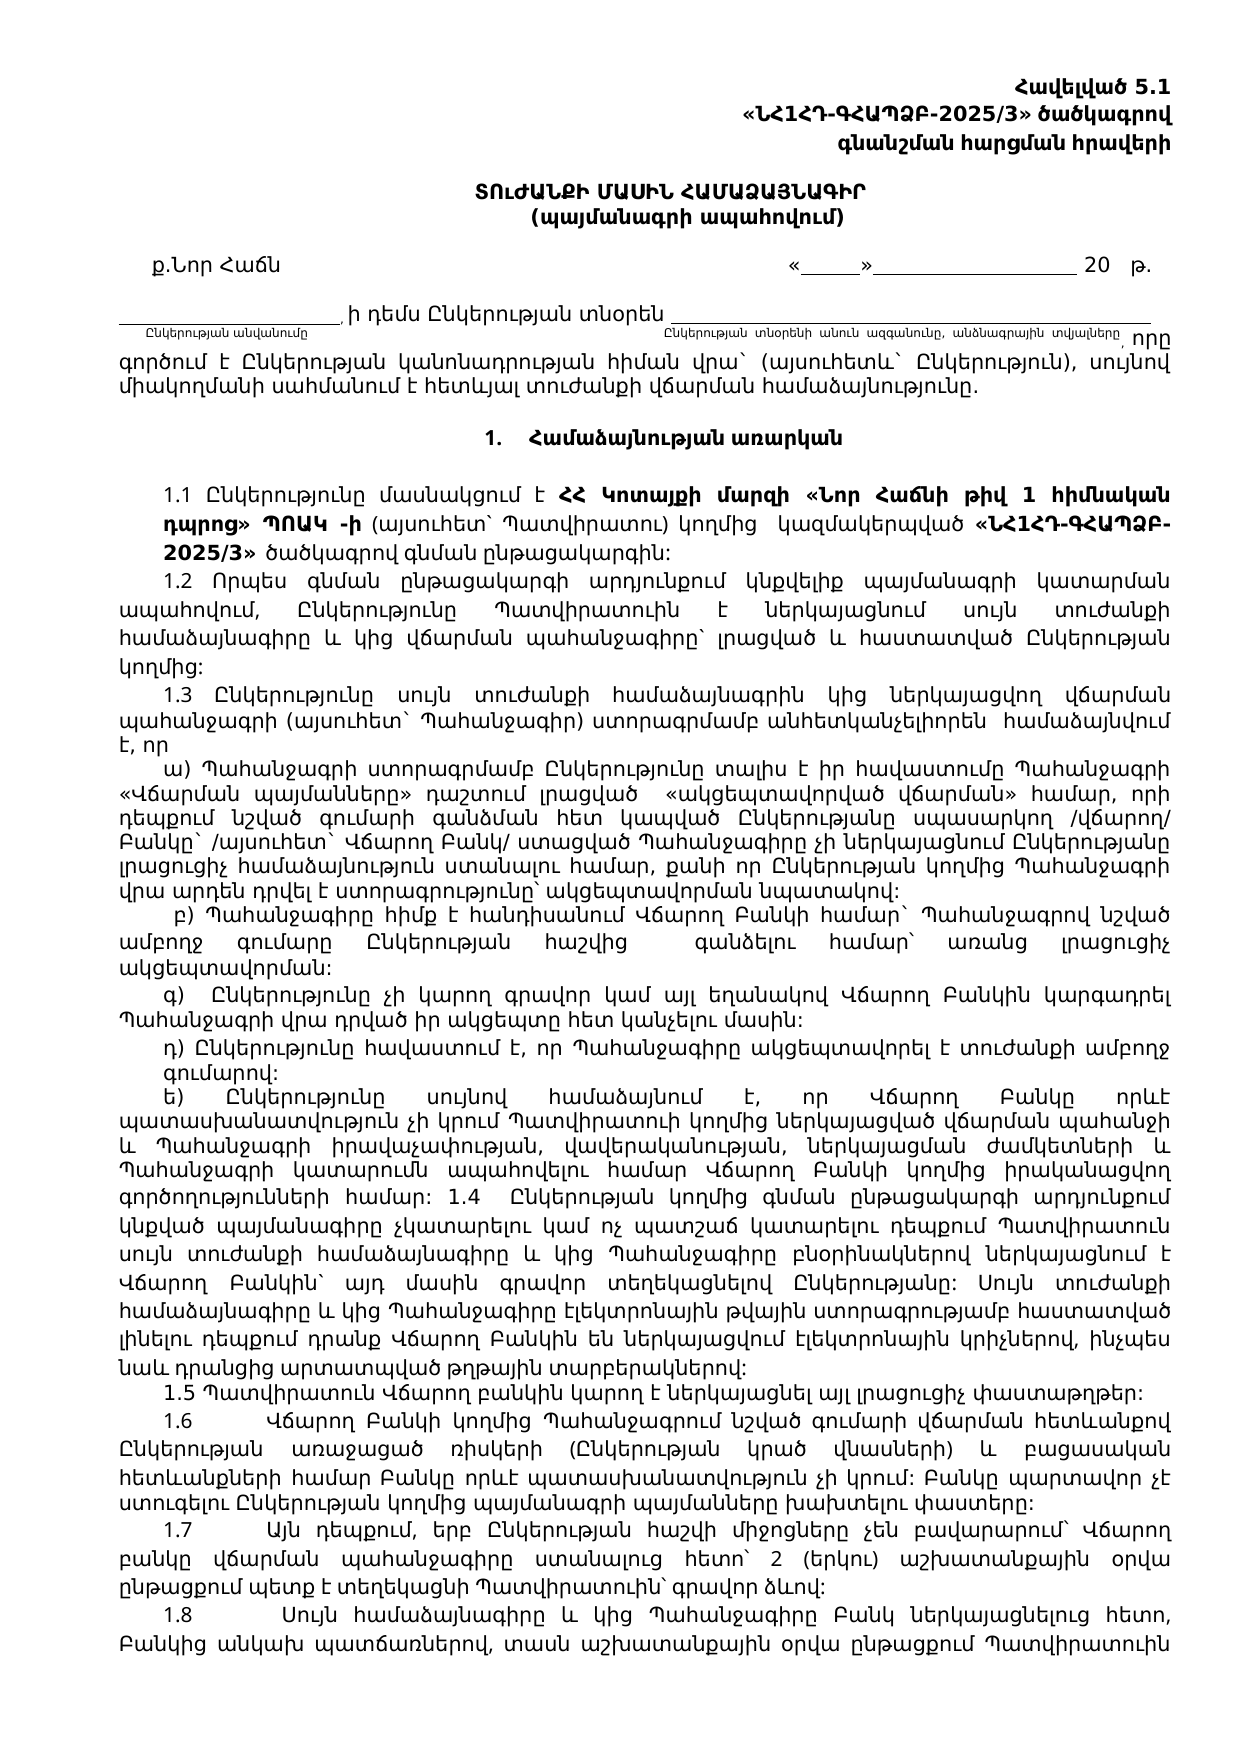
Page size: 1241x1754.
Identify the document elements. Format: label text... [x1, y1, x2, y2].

list Համաձայնության առարկան [156, 423, 1171, 452]
text գնանշման հարցման հրավերի [118, 128, 1171, 156]
text , ի դեմս Ընկերության տնօրեն [118, 302, 1171, 326]
text 1.5 Պատվիրատուն Վճարող բանկին կարող է ներկայացնել այլ լրացուցիչ փաստաթղթեր: [163, 1381, 1171, 1406]
text գ) Ընկերությունը չի կարող գրավոր կամ այլ եղանակով Վճարող Բանկին կարգադրել Պահանջագրի վրա դրված իր ակցեպտը հետ կանչելու մասին: [118, 980, 1171, 1033]
text Հավելված 5.1 [118, 75, 1171, 99]
text դ) Ընկերությունը հավաստում է, որ Պահանջագիրը ակցեպտավորել է տուժանքի ամբողջ գումարով: [163, 1033, 1171, 1085]
text ե) Ընկերությունը սույնով համաձայնում է, որ Վճարող Բանկը որևէ պատասխանատվություն չի կրում Պատվիրատուի կողմից ներկայացված վճարման պահանջի և Պահանջագրի իրավաչափության, վավերականության, ներկայացման ժամկետների և Պահանջագրի կատարումն ապահովելու համար Վճարող Բանկի կողմից իրականացվող գործողությունների համար: 1.4 Ընկերության կողմից գնման ընթացակարգի արդյունքում կնքված պայմանագիրը չկատարելու կամ ոչ պատշաճ կատարելու դեպքում Պատվիրատուն սույն տուժանքի համաձայնագիրը և կից Պահանջագիրը բնօրինակներով ներկայացնում է Վճարող Բանկին` այդ մասին գրավոր տեղեկացնելով Ընկերությանը: Սույն տուժանքի համաձայնագիրը և կից Պահանջագիրը էլեկտրոնային թվային ստորագրությամբ հաստատված լինելու դեպքում դրանք Վճարող Բանկին են ներկայացվում էլեկտրոնային կրիչներով, ինչպես նաև դրանցից արտատպված թղթային տարբերակներով: [118, 1085, 1171, 1381]
list Այն դեպքում, երբ Ընկերության հաշվի միջոցները չեն բավարարում՝ Վճարող բանկը վճարման պահանջագիրը ստանալուց հետո՝ 2 (երկու) աշխատանքային օրվա ընթացքում պետք է տեղեկացնի Պատվիրատուին՝ գրավոր ձևով: [118, 1515, 1171, 1601]
text 1.1 Ընկերությունը մասնակցում է ՀՀ Կոտայքի մարզի «Նոր Հաճնի թիվ 1 հիմնական դպրոց» ՊՈԱԿ -ի (այսուհետ` Պատվիրատու) կողմից կազմակերպված «ՆՀ1ՀԴ-ԳՀԱՊՁԲ-2025/3» ծածկագրով գնման ընթացակարգին: [163, 480, 1171, 567]
text բ) Պահանջագիրը հիմք է հանդիսանում Վճարող Բանկի համար` Պահանջագրով նշված ամբողջ գումարը Ընկերության հաշվից գանձելու համար՝ առանց լրացուցիչ ակցեպտավորման: [118, 903, 1171, 980]
text 1.2 Որպես գնման ընթացակարգի արդյունքում կնքվելիք պայմանագրի կատարման ապահովում, Ընկերությունը Պատվիրատուին է ներկայացնում սույն տուժանքի համաձայնագիրը և կից վճարման պահանջագիրը` լրացված և հաստատված Ընկերության կողմից: [118, 567, 1171, 680]
list Վճարող Բանկի կողմից Պահանջագրում նշված գումարի վճարման հետևանքով Ընկերության առաջացած ռիսկերի (Ընկերության կրած վնասների) և բացասական հետևանքների համար Բանկը որևէ պատասխանատվություն չի կրում: Բանկը պարտավոր չէ ստուգելու Ընկերության կողմից պայմանագրի պայմանները խախտելու փաստերը: [118, 1406, 1171, 1515]
text Ընկերության անվանումը Ընկերության տնօրենի անուն ազգանունը, անձնագրային տվյալները, որը գործում է Ընկերության կանոնադրության հիման վրա` (այսուհետև` Ընկերություն), սույնով միակողմանի սահմանում է հետևյալ տուժանքի վճարման համաձայնությունը. [118, 326, 1171, 399]
text (պայմանագրի ապահովում) [118, 205, 1171, 229]
text ՏՈւԺԱՆՔԻ ՄԱՍԻՆ ՀԱՄԱՁԱՅՆԱԳԻՐ [118, 180, 1171, 205]
text «ՆՀ1ՀԴ-ԳՀԱՊՁԲ-2025/3» ծածկագրով [118, 99, 1171, 128]
text 1.3 Ընկերությունը սույն տուժանքի համաձայնագրին կից ներկայացվող վճարման պահանջագրի (այսուհետ` Պահանջագիր) ստորագրմամբ անհետկանչելիորեն համաձայնվում է, որ [118, 680, 1171, 757]
text ա) Պահանջագրի ստորագրմամբ Ընկերությունը տալիս է իր հավաստումը Պահանջագրի «Վճարման պայմանները» դաշտում լրացված «ակցեպտավորված վճարման» համար, որի դեպքում նշված գումարի գանձման հետ կապված Ընկերությանը սպասարկող /վճարող/ Բանկը` /այսուհետ` Վճարող Բանկ/ ստացված Պահանջագիրը չի ներկայացնում Ընկերությանը լրացուցիչ համաձայնություն ստանալու համար, քանի որ Ընկերության կողմից Պահանջագրի վրա արդեն դրվել է ստորագրությունը՝ ակցեպտավորման նպատակով: [118, 757, 1171, 903]
text ք.Նոր Հաճն « » 20 թ. [118, 253, 1171, 277]
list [118, 1601, 1171, 1657]
